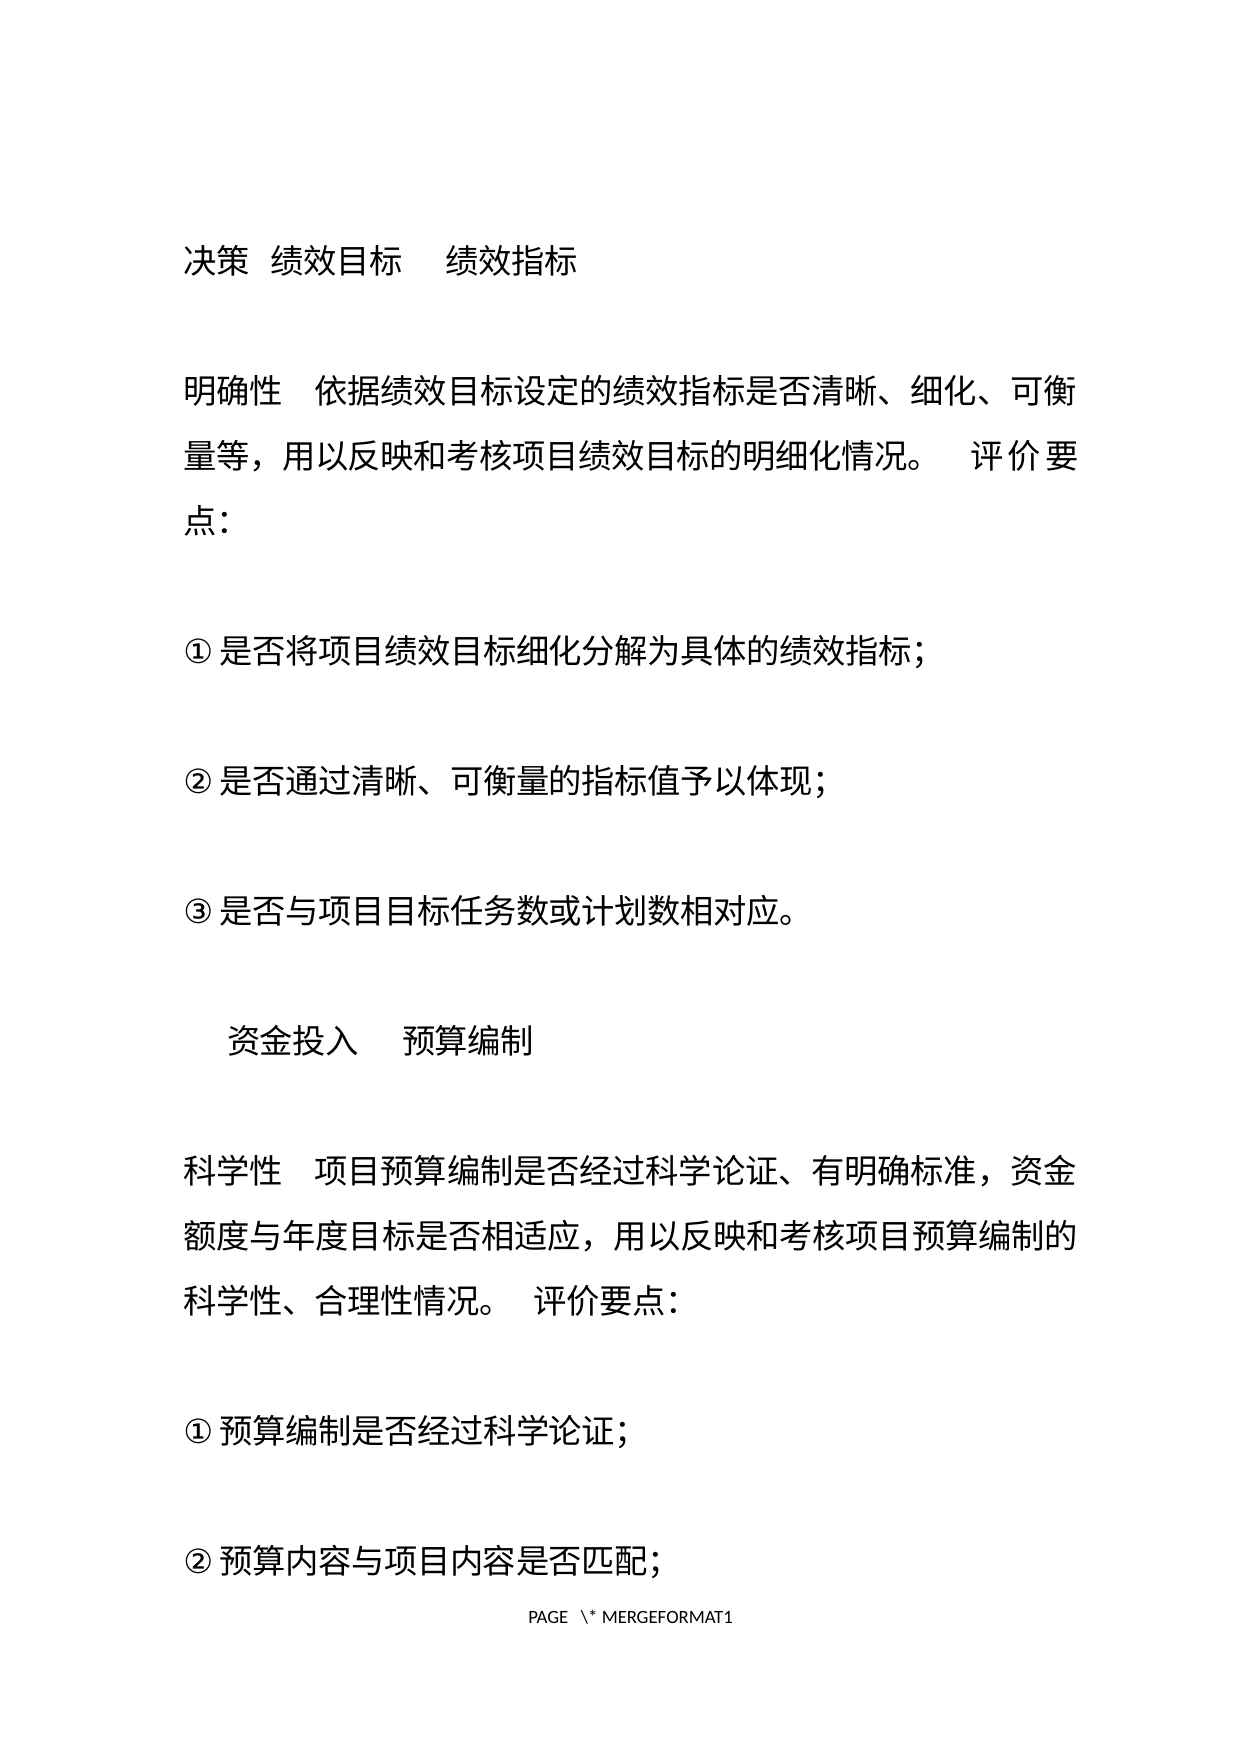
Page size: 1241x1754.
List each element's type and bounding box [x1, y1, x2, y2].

text [183, 162, 1078, 1592]
